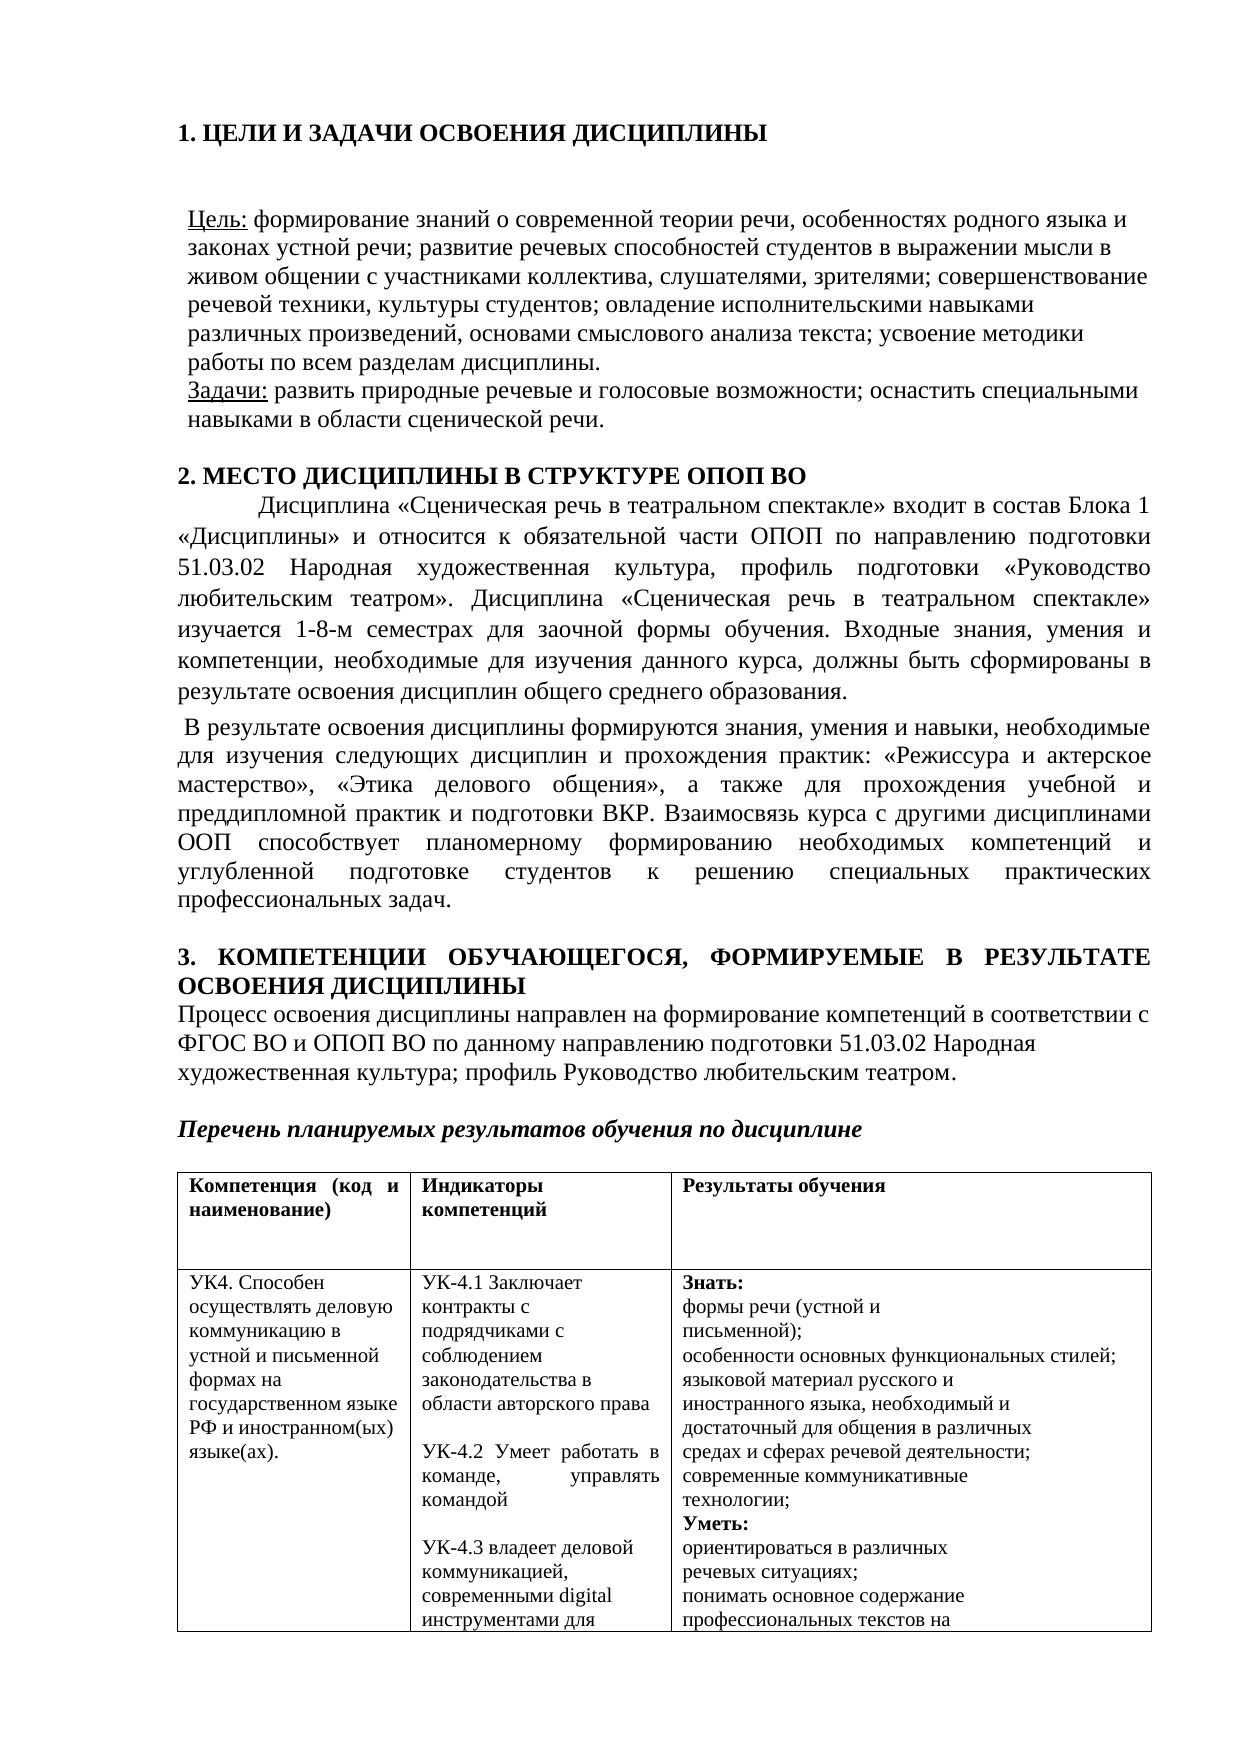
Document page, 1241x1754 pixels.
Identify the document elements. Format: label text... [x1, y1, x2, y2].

text 1. ЦЕЛИ И ЗАДАЧИ ОСВОЕНИЯ ДИСЦИПЛИНЫ [177, 118, 1152, 147]
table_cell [178, 1270, 410, 1631]
text 2. МЕСТО ДИСЦИПЛИНЫ В СТРУКТУРЕ ОПОП ВО [177, 461, 1152, 490]
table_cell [411, 1270, 671, 1631]
table_header Результаты обучения [672, 1173, 1151, 1269]
text В результате освоения дисциплины формируются знания, умения и навыки, необходимые для изучения следующих дисциплин и прохождения практик: «Режиссура и актерское мастерство», «Этика делового общения», а также для прохождения учебной и преддипломной практик и подготовки ВКР. Взаимосвязь курса с другими дисциплинами ООП способствует планомерному формированию необходимых компетенций и углубленной подготовке студентов к решению специальных практических профессиональных задач. [177, 712, 1152, 913]
text Перечень планируемых результатов обучения по дисциплине [177, 1114, 1152, 1143]
text 3. КОМПЕТЕНЦИИ ОБУЧАЮЩЕГОСЯ, ФОРМИРУЕМЫЕ В РЕЗУЛЬТАТЕ ОСВОЕНИЯ ДИСЦИПЛИНЫ [177, 942, 1152, 999]
text Цель: формирование знаний о современной теории речи, особенностях родного языка и [187, 204, 1152, 233]
table_header Индикаторы компетенций [411, 1173, 671, 1269]
text Процесс освоения дисциплины направлен на формирование компетенций в соответствии с ФГОС ВО и ОПОП ВО по данному направлению подготовки 51.03.02 Народная художественная культура; профиль Руководство любительским театром. [177, 999, 1152, 1086]
text законах устной речи; развитие речевых способностей студентов в выражении мысли в живом общении с участниками коллектива, слушателями, зрителями; совершенствование речевой техники, культуры студентов; овладение исполнительскими навыками различных произведений, основами смыслового анализа текста; усвоение методики работы по всем разделам дисциплины. [187, 233, 1152, 376]
text Задачи: развить природные речевые и голосовые возможности; оснастить специальными навыками в области сценической речи. [187, 376, 1152, 433]
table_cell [672, 1270, 1151, 1631]
table_header Компетенция (код и наименование) [178, 1173, 410, 1269]
text Дисциплина «Сценическая речь в театральном спектакле» входит в состав Блока 1 «Дисциплины» и относится к обязательной части ОПОП по направлению подготовки 51.03.02 Народная художественная культура, профиль подготовки «Руководство любительским театром». Дисциплина «Сценическая речь в театральном спектакле» изучается 1-8-м семестрах для заочной формы обучения. Входные знания, умения и компетенции, необходимые для изучения данного курса, должны быть сформированы в результате освоения дисциплин общего среднего образования. [177, 490, 1152, 705]
